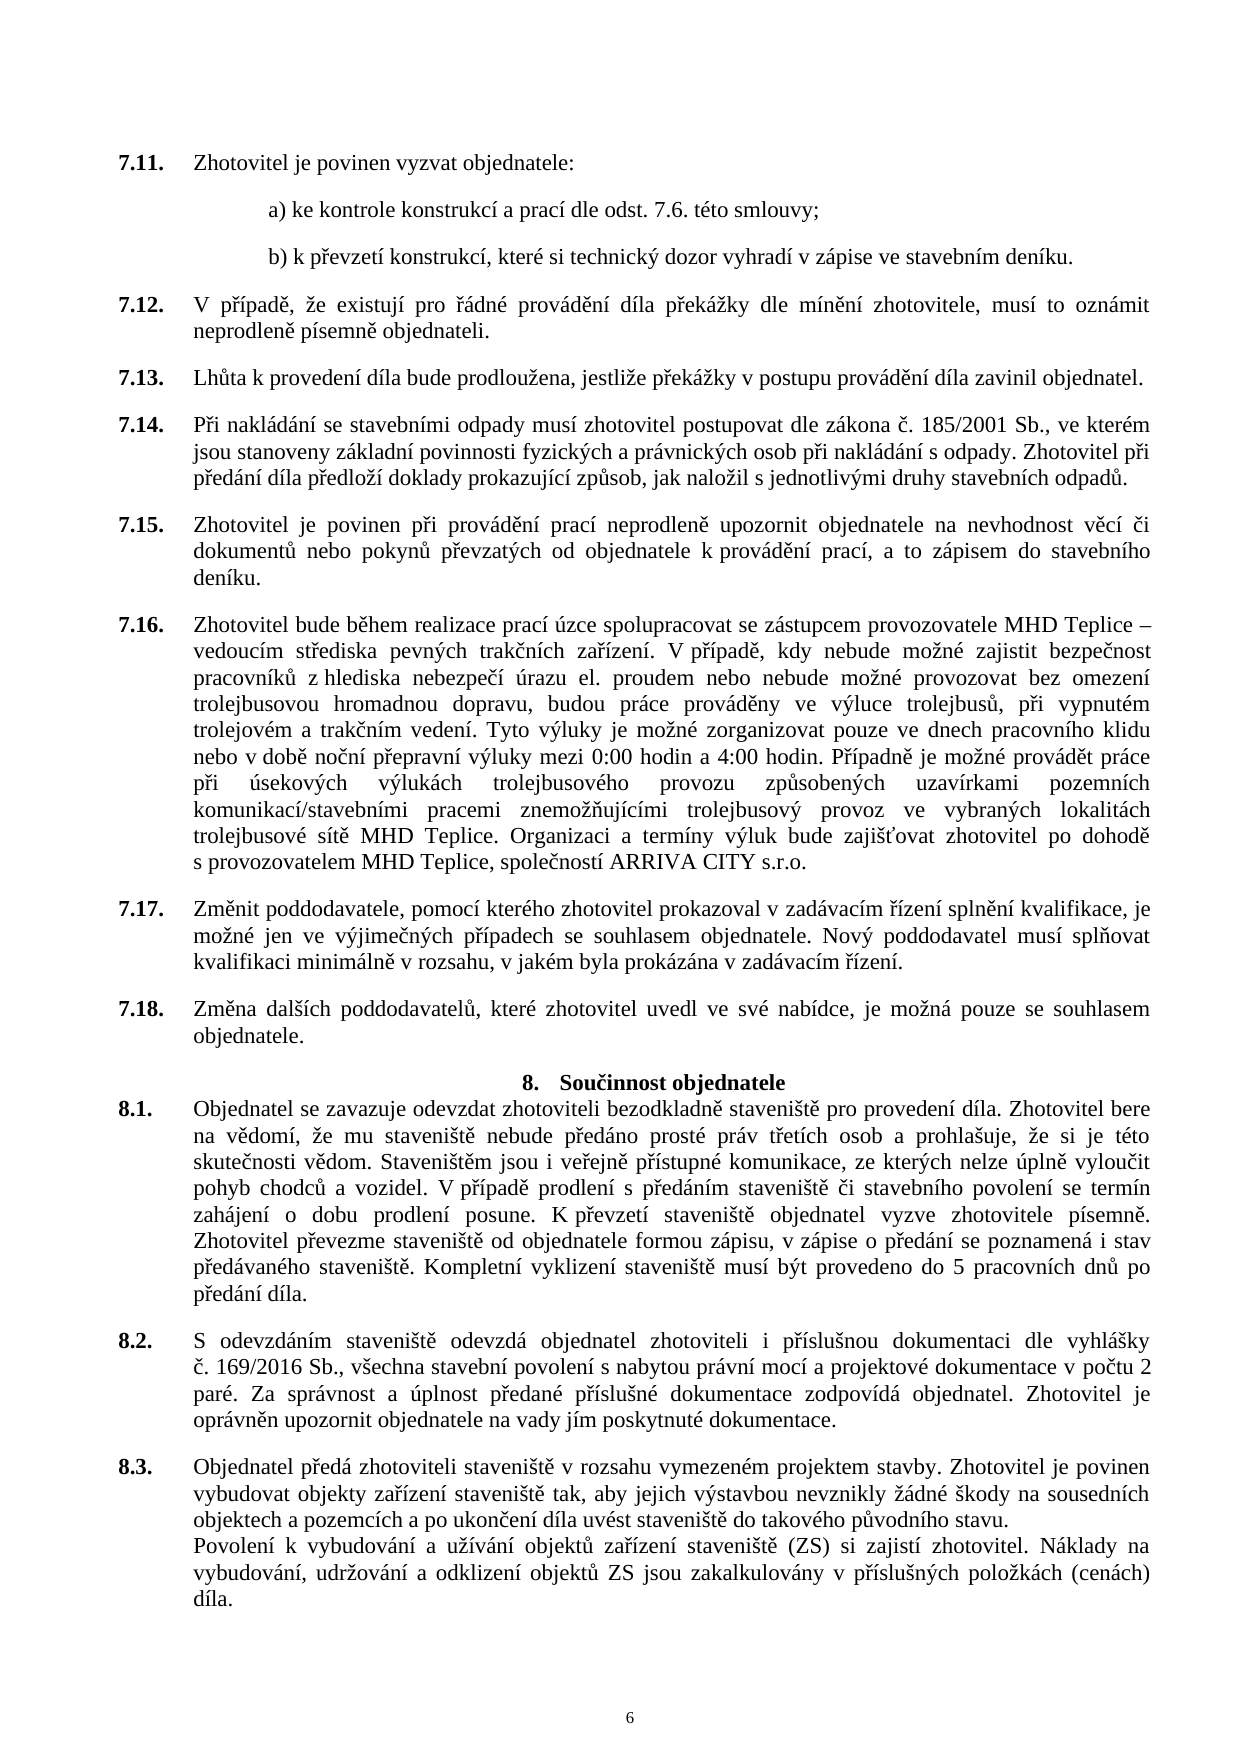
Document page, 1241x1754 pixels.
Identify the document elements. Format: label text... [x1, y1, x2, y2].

list Zhotovitel bude během realizace prací úzce spolupracovat se zástupcem provozovatele MHD Teplice – vedoucím střediska pevných trakčních zařízení. V případě, kdy nebude možné zajistit bezpečnost pracovníků z hlediska nebezpečí úrazu el. proudem nebo nebude možné provozovat bez omezení trolejbusovou hromadnou dopravu, budou práce prováděny ve výluce trolejbusů, při vypnutém trolejovém a trakčním vedení. Tyto výluky je možné zorganizovat pouze ve dnech pracovního klidu nebo v době noční přepravní výluky mezi 0:00 hodin a 4:00 hodin. Případně je možné provádět práce při úsekových výlukách trolejbusového provozu způsobených uzavírkami pozemních komunikací/stavebními pracemi znemožňujícími trolejbusový provoz ve vybraných lokalitách trolejbusové sítě MHD Teplice. Organizaci a termíny výluk bude zajišťovat zhotovitel po dohodě s provozovatelem MHD Teplice, společností ARRIVA CITY s.r.o. [118, 611, 1152, 875]
list Změnit poddodavatele, pomocí kterého zhotovitel prokazoval v zadávacím řízení splnění kvalifikace, je možné jen ve výjimečných případech se souhlasem objednatele. Nový poddodavatel musí splňovat kvalifikaci minimálně v rozsahu, v jakém byla prokázána v zadávacím řízení. [118, 896, 1152, 974]
list Povolení k vybudování a užívání objektů zařízení staveniště (ZS) si zajistí zhotovitel. Náklady na vybudování, udržování a odklizení objektů ZS jsou zakalkulovány v příslušných položkách (cenách) díla. [193, 1532, 1152, 1611]
list a) ke kontrole konstrukcí a prací dle odst. 7.6. této smlouvy; [193, 196, 1152, 223]
list Zhotovitel je povinen při provádění prací neprodleně upozornit objednatele na nevhodnost věcí či dokumentů nebo pokynů převzatých od objednatele k provádění prací, a to zápisem do stavebního deníku. [118, 511, 1152, 590]
list S odevzdáním staveniště odevzdá objednatel zhotoviteli i příslušnou dokumentaci dle vyhlášky č. 169/2016 Sb., všechna stavební povolení s nabytou právní mocí a projektové dokumentace v počtu 2 paré. Za správnost a úplnost předané příslušné dokumentace zodpovídá objednatel. Zhotovitel je oprávněn upozornit objednatele na vady jím poskytnuté dokumentace. [118, 1327, 1152, 1432]
list Objednatel předá zhotoviteli staveniště v rozsahu vymezeném projektem stavby. Zhotovitel je povinen vybudovat objekty zařízení staveniště tak, aby jejich výstavbou nevznikly žádné škody na sousedních objektech a pozemcích a po ukončení díla uvést staveniště do takového původního stavu. [118, 1453, 1152, 1532]
list Objednatel se zavazuje odevzdat zhotoviteli bezodkladně staveniště pro provedení díla. Zhotovitel bere na vědomí, že mu staveniště nebude předáno prosté práv třetích osob a prohlašuje, že si je této skutečnosti vědom. Staveništěm jsou i veřejně přístupné komunikace, ze kterých nelze úplně vyloučit pohyb chodců a vozidel. V případě prodlení s předáním staveniště či stavebního povolení se termín zahájení o dobu prodlení posune. K převzetí staveniště objednatel vyzve zhotovitele písemně. Zhotovitel převezme staveniště od objednatele formou zápisu, v zápise o předání se poznamená i stav předávaného staveniště. Kompletní vyklizení staveniště musí být provedeno do 5 pracovních dnů po předání díla. [118, 1095, 1152, 1306]
list Zhotovitel je povinen vyzvat objednatele: [118, 149, 1152, 175]
list Změna dalších poddodavatelů, které zhotovitel uvedl ve své nabídce, je možná pouze se souhlasem objednatele. [118, 995, 1152, 1048]
list b) k převzetí konstrukcí, které si technický dozor vyhradí v zápise ve stavebním deníku. [193, 243, 1152, 270]
list Lhůta k provedení díla bude prodloužena, jestliže překážky v postupu provádění díla zavinil objednatel. [118, 364, 1152, 391]
list Součinnost objednatele [156, 1069, 1152, 1095]
list V případě, že existují pro řádné provádění díla překážky dle mínění zhotovitele, musí to oznámit neprodleně písemně objednateli. [118, 291, 1152, 343]
list Při nakládání se stavebními odpady musí zhotovitel postupovat dle zákona č. 185/2001 Sb., ve kterém jsou stanoveny základní povinnosti fyzických a právnických osob při nakládání s odpady. Zhotovitel při předání díla předloží doklady prokazující způsob, jak naložil s jednotlivými druhy stavebních odpadů. [118, 411, 1152, 490]
